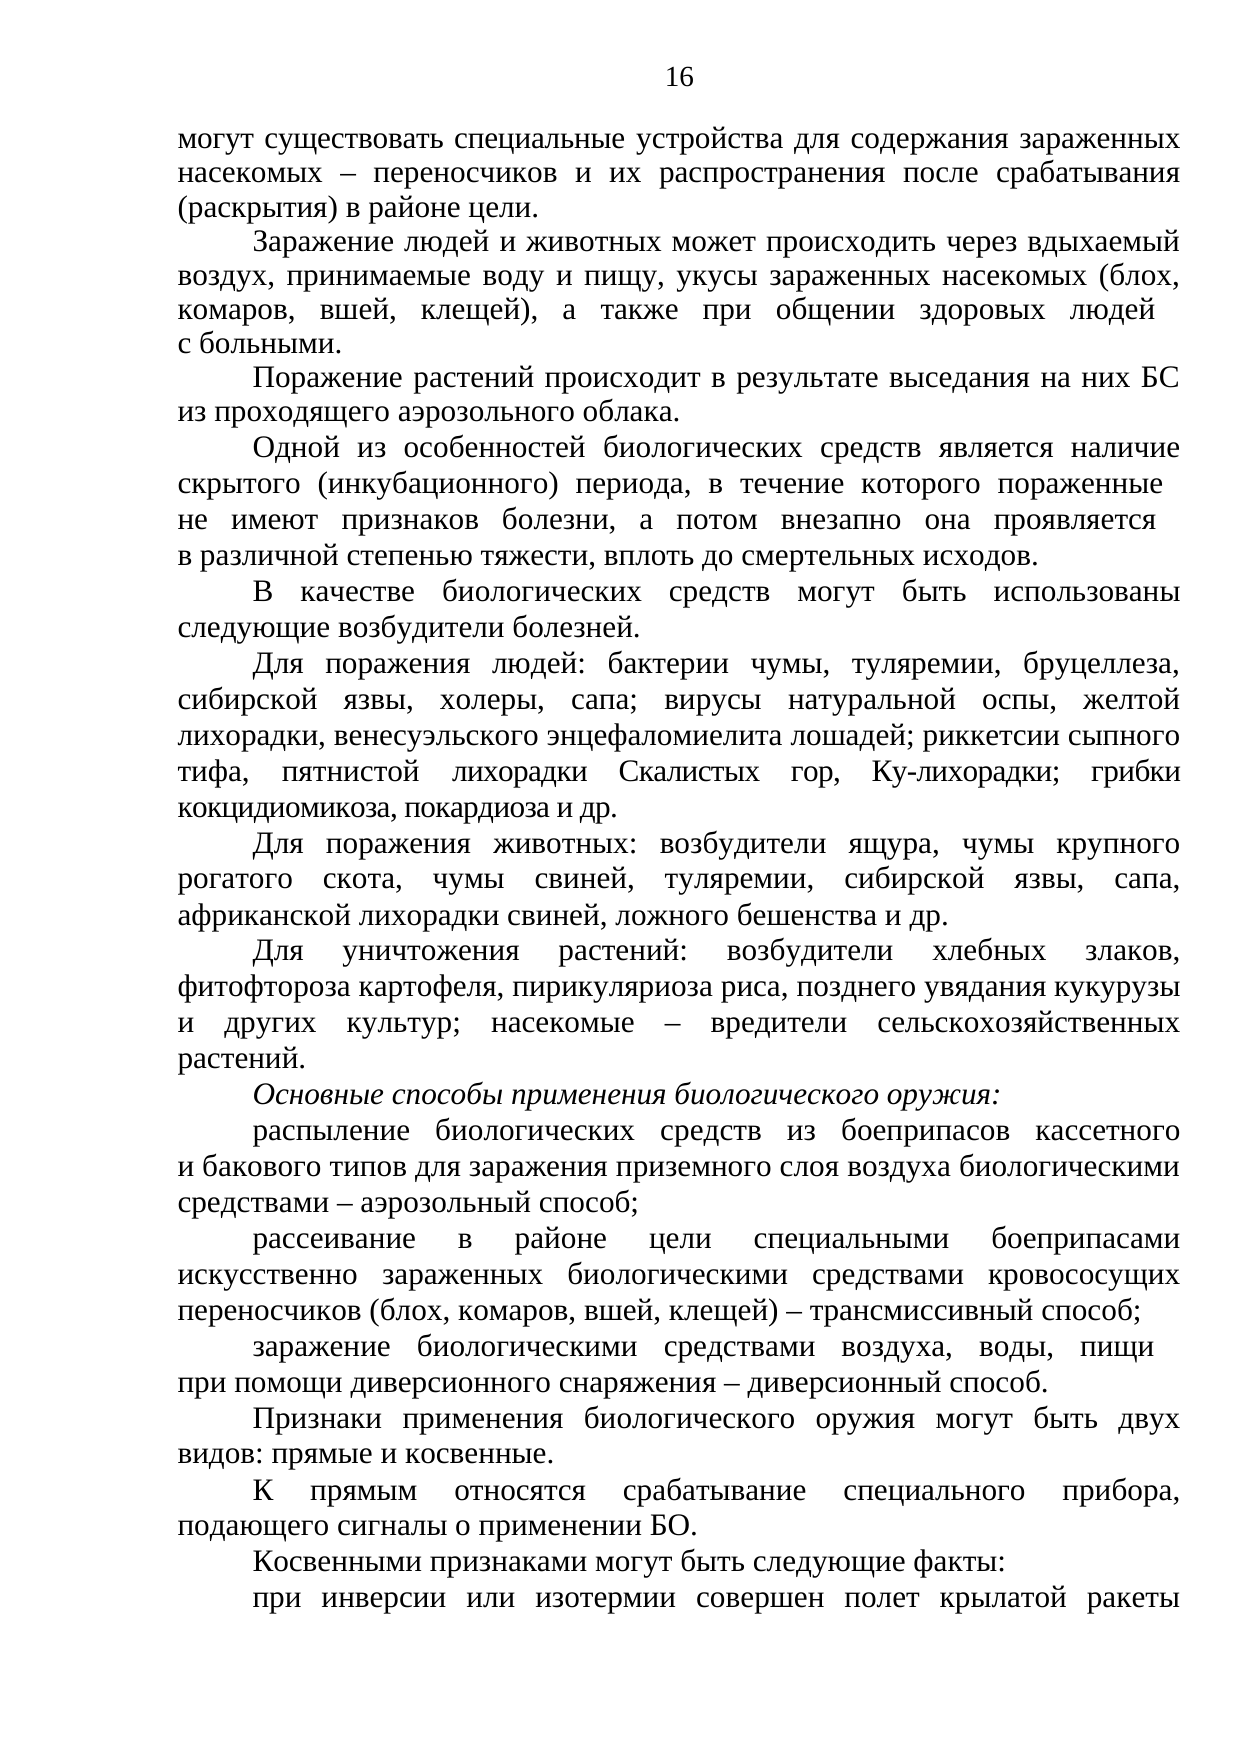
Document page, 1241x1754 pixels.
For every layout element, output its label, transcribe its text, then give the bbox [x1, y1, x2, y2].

text Для уничтожения растений: возбудители хлебных злаков, фитофтороза картофеля, пирикуляриоза риса, позднего увядания кукурузы и других культур; насекомые – вредители сельскохозяйственных растений. [177, 932, 1181, 1075]
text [177, 121, 1181, 224]
text К прямым относятся срабатывание специального прибора, подающего сигналы о применении БО. [177, 1471, 1181, 1543]
text Поражение растений происходит в результате выседания на них БС из проходящего аэрозольного облака. [177, 360, 1181, 428]
text Основные способы применения биологического оружия: [177, 1075, 1181, 1111]
text Признаки применения биологического оружия могут быть двух видов: прямые и косвенные. [177, 1399, 1181, 1471]
text распыление биологических средств из боеприпасов кассетного и бакового типов для заражения приземного слоя воздуха биологическими средствами – аэрозольный способ; [177, 1111, 1181, 1219]
text Для поражения людей: бактерии чумы, туляремии, бруцеллеза, сибирской язвы, холеры, сапа; вирусы натуральной оспы, желтой лихорадки, венесуэльского энцефаломиелита лошадей; риккетсии сыпного тифа, пятнистой лихорадки Скалистых гор, Ку-лихорадки; грибки кокцидиомикоза, покардиоза и др. [177, 644, 1181, 824]
text Заражение людей и животных может происходить через вдыхаемый воздух, принимаемые воду и пищу, укусы зараженных насекомых (блох, комаров, вшей, клещей), а также при общении здоровых людей с больными. [177, 224, 1181, 360]
text Одной из особенностей биологических средств является наличие скрытого (инкубационного) периода, в течение которого пораженные не имеют признаков болезни, а потом внезапно она проявляется в различной степенью тяжести, вплоть до смертельных исходов. [177, 428, 1181, 572]
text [177, 1578, 1181, 1614]
text рассеивание в районе цели специальными боеприпасами искусственно зараженных биологическими средствами кровососущих переносчиков (блох, комаров, вшей, клещей) – трансмиссивный способ; [177, 1219, 1181, 1327]
text заражение биологическими средствами воздуха, воды, пищи при помощи диверсионного снаряжения – диверсионный способ. [177, 1327, 1181, 1399]
text Для поражения животных: возбудители ящура, чумы крупного рогатого скота, чумы свиней, туляремии, сибирской язвы, сапа, африканской лихорадки свиней, ложного бешенства и др. [177, 824, 1181, 932]
text Косвенными признаками могут быть следующие факты: [177, 1543, 1181, 1578]
text В качестве биологических средств могут быть использованы следующие возбудители болезней. [177, 572, 1181, 644]
